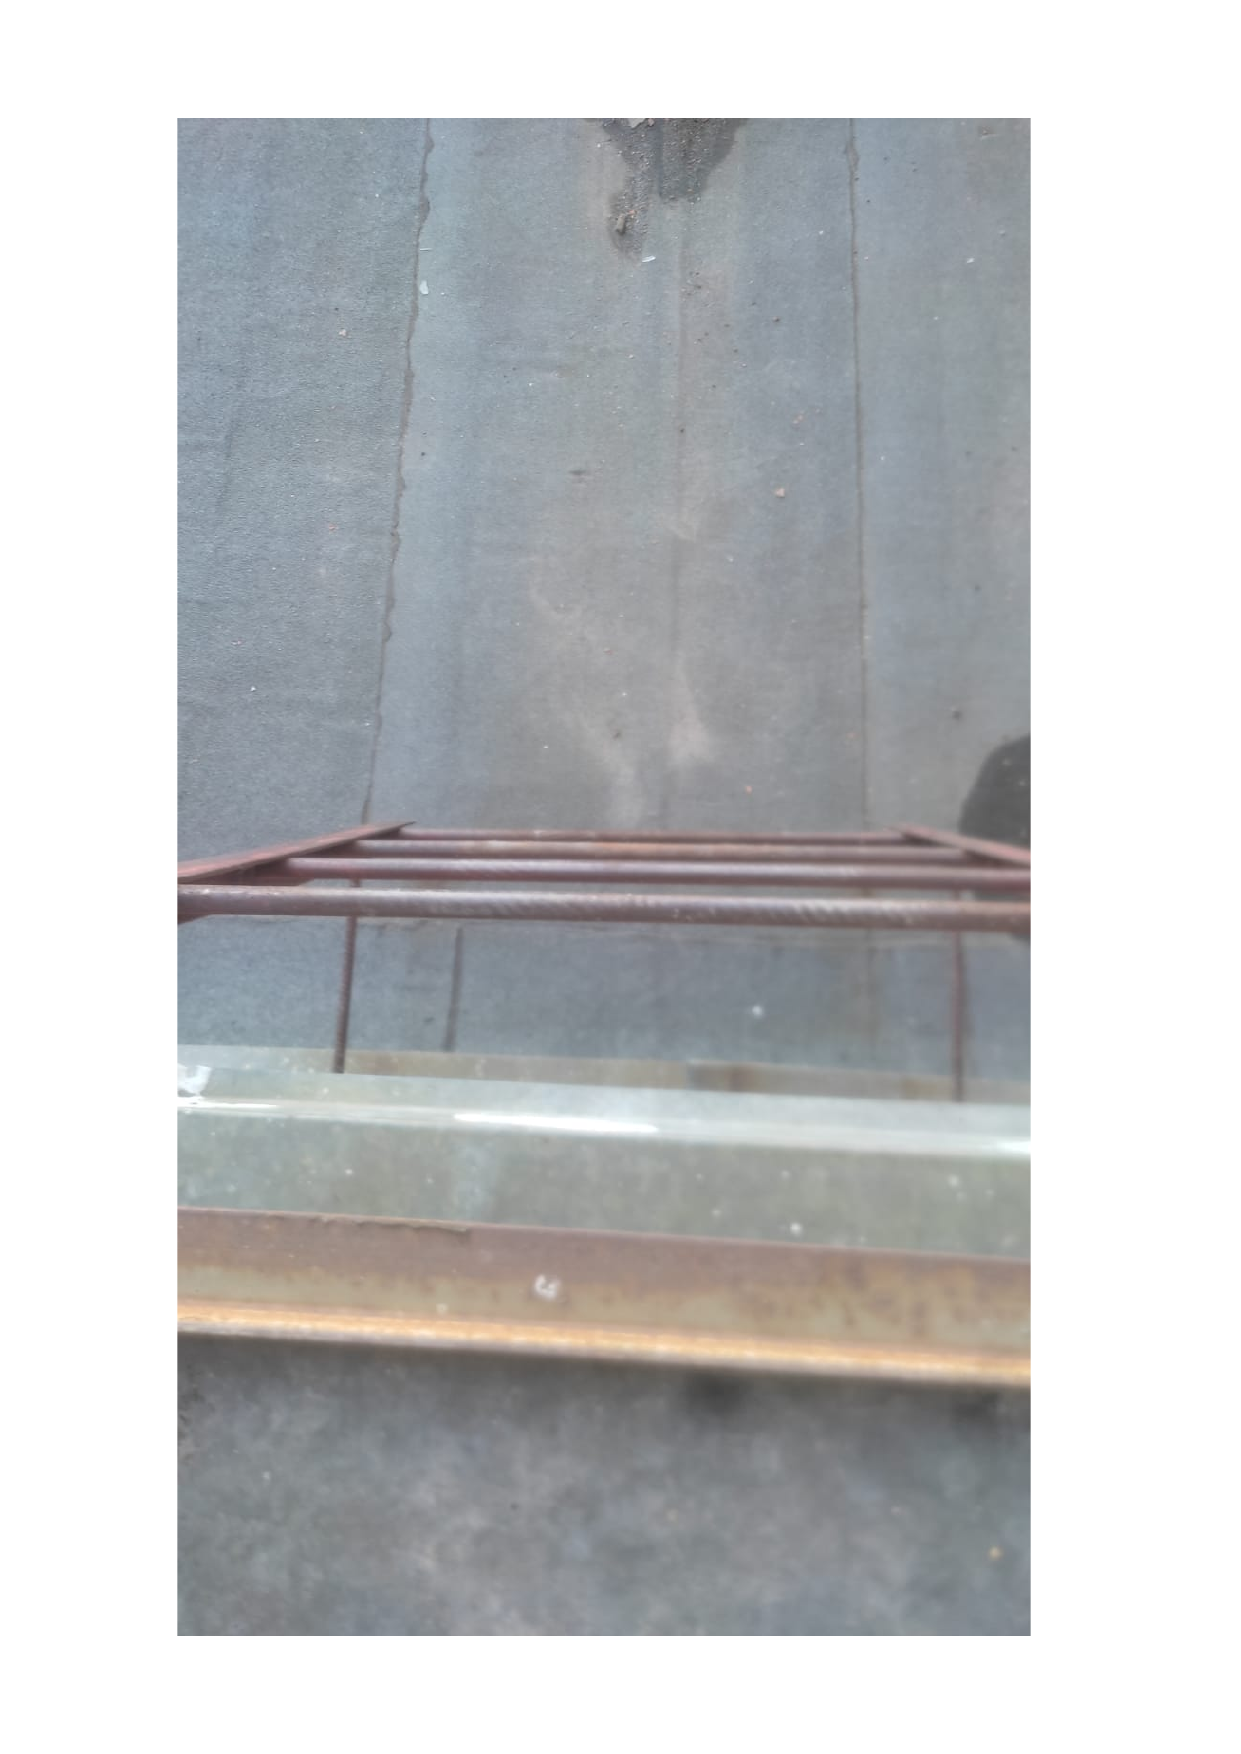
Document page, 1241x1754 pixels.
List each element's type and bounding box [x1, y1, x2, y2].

picture [177, 118, 1031, 1636]
